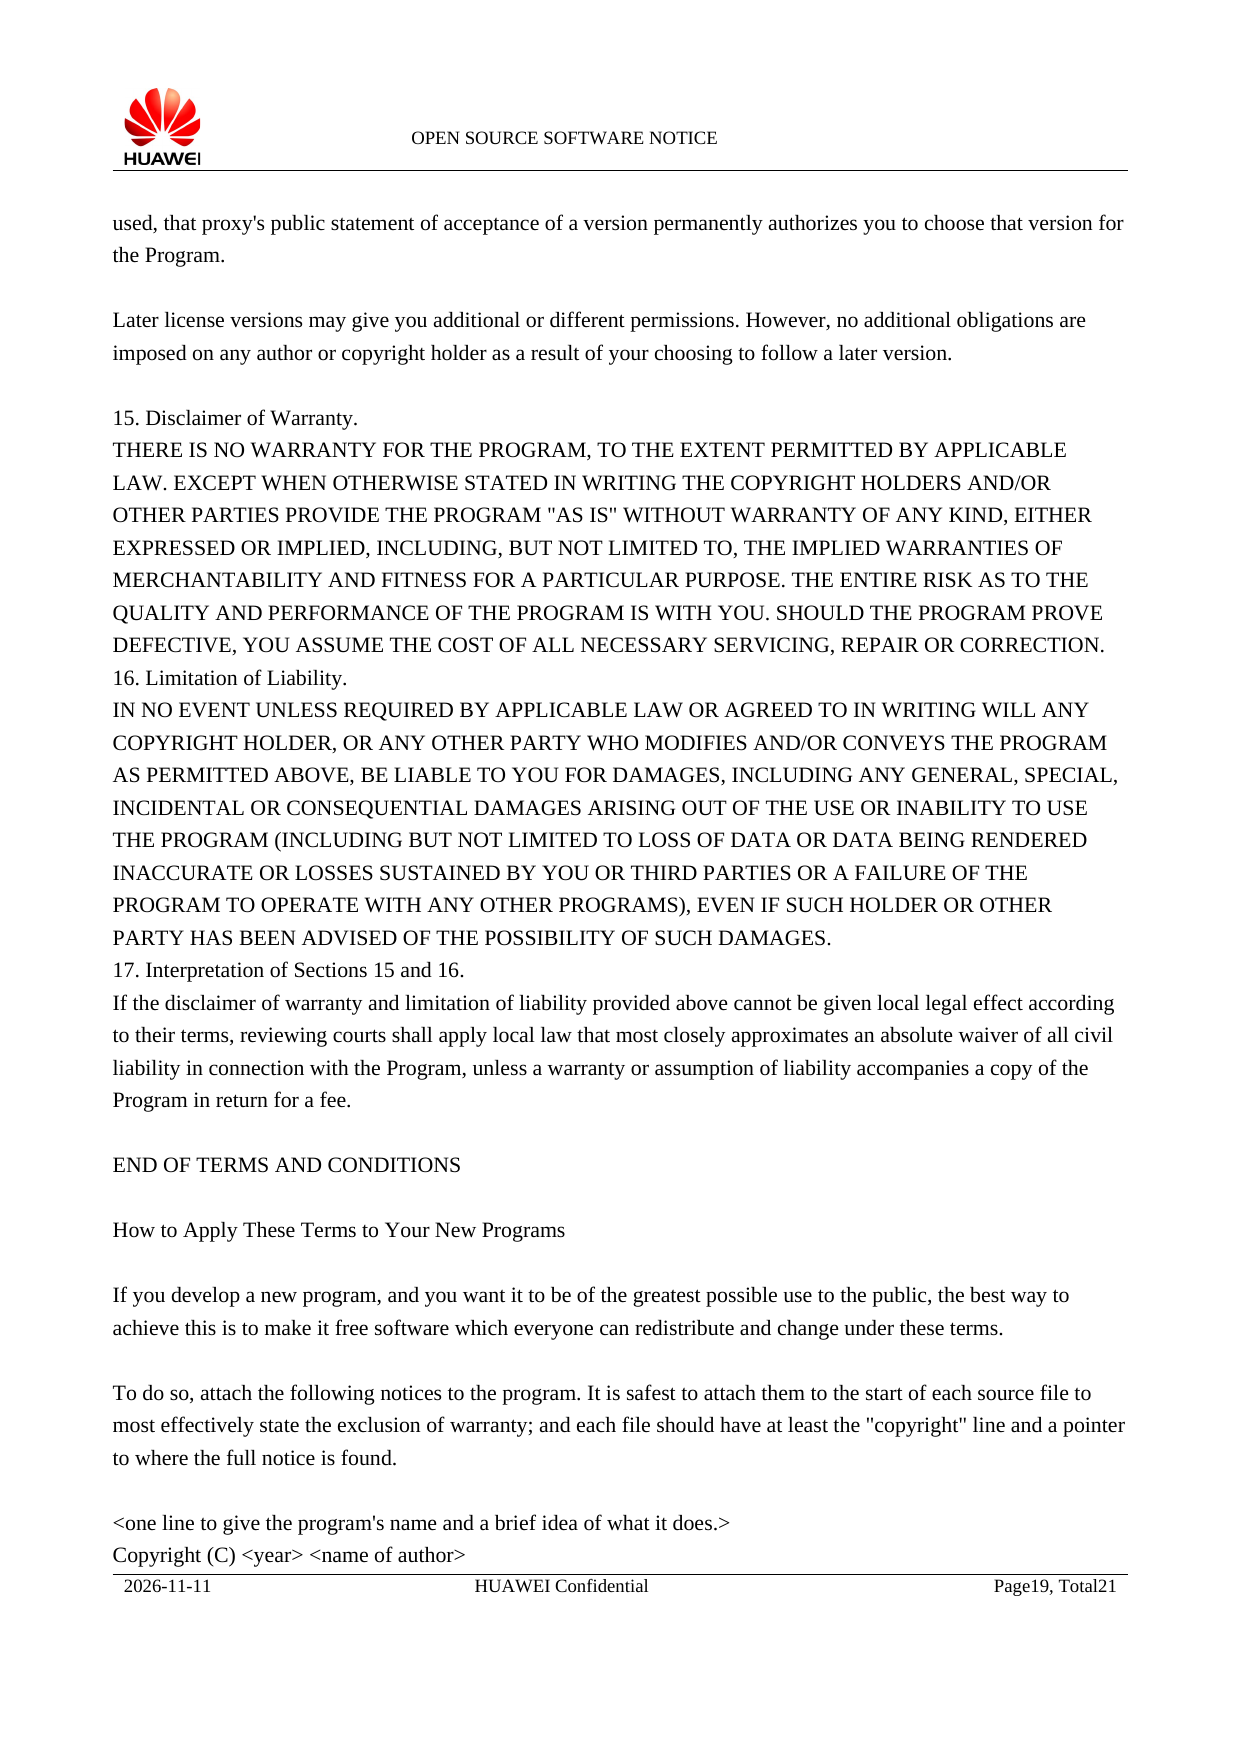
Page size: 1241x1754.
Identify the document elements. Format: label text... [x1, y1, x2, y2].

text If the disclaimer of warranty and limitation of liability provided above cannot be given local legal effect according to their terms, reviewing courts shall apply local law that most closely approximates an absolute waiver of all civil liability in connection with the Program, unless a warranty or assumption of liability accompanies a copy of the Program in return for a fee. [112, 986, 1128, 1116]
text Copyright (C) <year> <name of author> [112, 1539, 1128, 1571]
text 16. Limitation of Liability. [112, 661, 1128, 694]
text 17. Interpretation of Sections 15 and 16. [112, 954, 1128, 986]
text END OF TERMS AND CONDITIONS [112, 1149, 1128, 1181]
text To do so, attach the following notices to the program. It is safest to attach them to the start of each source file to most effectively state the exclusion of warranty; and each file should have at least the "copyright" line and a pointer to where the full notice is found. [112, 1376, 1128, 1474]
text 15. Disclaimer of Warranty. [112, 401, 1128, 434]
text If you develop a new program, and you want it to be of the greatest possible use to the public, the best way to achieve this is to make it free software which everyone can redistribute and change under these terms. [112, 1279, 1128, 1344]
text <one line to give the program's name and a brief idea of what it does.> [112, 1506, 1128, 1539]
picture [124, 88, 201, 165]
text How to Apply These Terms to Your New Programs [112, 1214, 1128, 1246]
text Later license versions may give you additional or different permissions. However, no additional obligations are imposed on any author or copyright holder as a result of your choosing to follow a later version. [112, 304, 1128, 369]
text THERE IS NO WARRANTY FOR THE PROGRAM, TO THE EXTENT PERMITTED BY APPLICABLE LAW. EXCEPT WHEN OTHERWISE STATED IN WRITING THE COPYRIGHT HOLDERS AND/OR OTHER PARTIES PROVIDE THE PROGRAM "AS IS" WITHOUT WARRANTY OF ANY KIND, EITHER EXPRESSED OR IMPLIED, INCLUDING, BUT NOT LIMITED TO, THE IMPLIED WARRANTIES OF MERCHANTABILITY AND FITNESS FOR A PARTICULAR PURPOSE. THE ENTIRE RISK AS TO THE QUALITY AND PERFORMANCE OF THE PROGRAM IS WITH YOU. SHOULD THE PROGRAM PROVE DEFECTIVE, YOU ASSUME THE COST OF ALL NECESSARY SERVICING, REPAIR OR CORRECTION. [112, 434, 1128, 661]
text IN NO EVENT UNLESS REQUIRED BY APPLICABLE LAW OR AGREED TO IN WRITING WILL ANY COPYRIGHT HOLDER, OR ANY OTHER PARTY WHO MODIFIES AND/OR CONVEYS THE PROGRAM AS PERMITTED ABOVE, BE LIABLE TO YOU FOR DAMAGES, INCLUDING ANY GENERAL, SPECIAL, INCIDENTAL OR CONSEQUENTIAL DAMAGES ARISING OUT OF THE USE OR INABILITY TO USE THE PROGRAM (INCLUDING BUT NOT LIMITED TO LOSS OF DATA OR DATA BEING RENDERED INACCURATE OR LOSSES SUSTAINED BY YOU OR THIRD PARTIES OR A FAILURE OF THE PROGRAM TO OPERATE WITH ANY OTHER PROGRAMS), EVEN IF SUCH HOLDER OR OTHER PARTY HAS BEEN ADVISED OF THE POSSIBILITY OF SUCH DAMAGES. [112, 694, 1128, 954]
